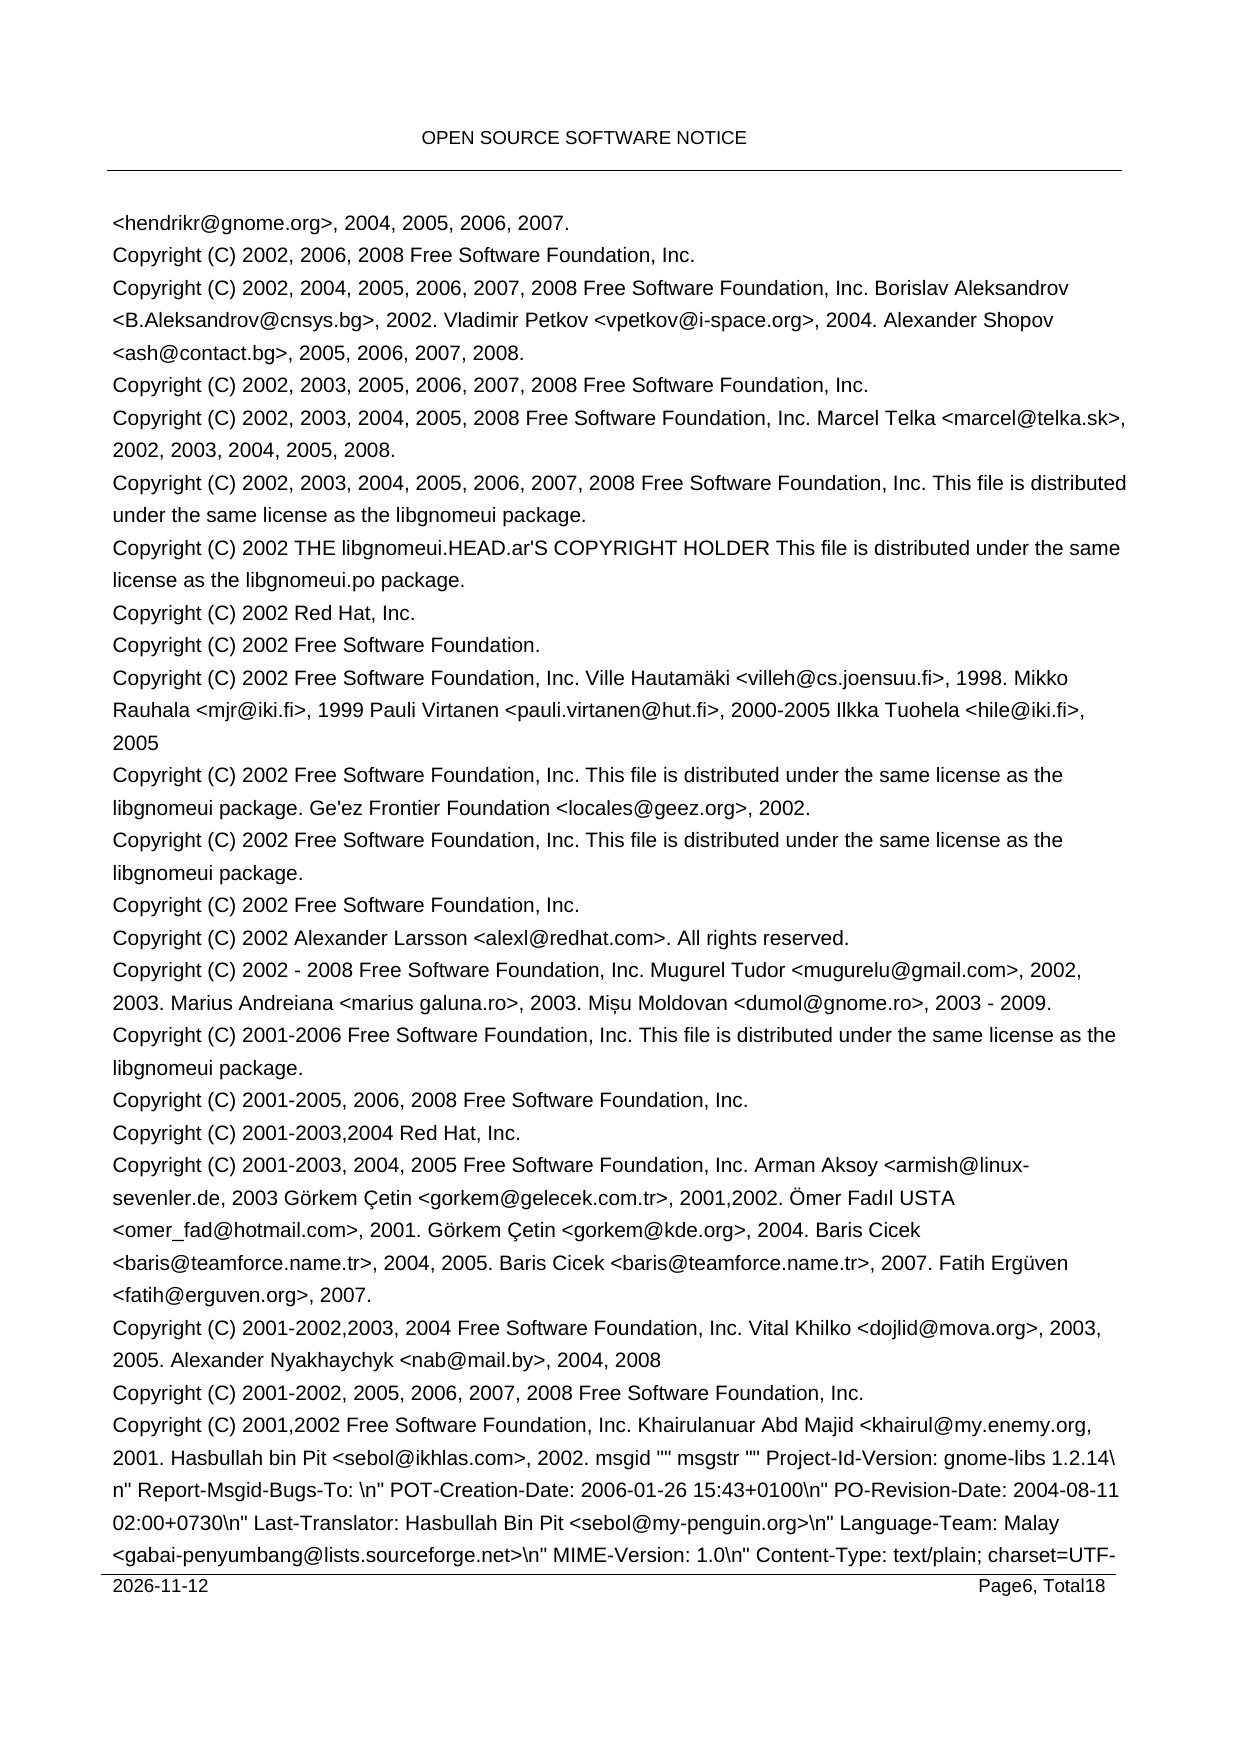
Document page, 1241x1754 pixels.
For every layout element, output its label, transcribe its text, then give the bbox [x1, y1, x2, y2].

text Copyright (C) 2002 Free Software Foundation, Inc. [112, 889, 1128, 921]
text Copyright (C) 2002 Free Software Foundation, Inc. This file is distributed under the same license as the libgnomeui package. Ge'ez Frontier Foundation <locales@geez.org>, 2002. [112, 759, 1128, 824]
text Copyright (C) 2002 Alexander Larsson <alexl@redhat.com>. All rights reserved. [112, 921, 1128, 954]
text Copyright (C) 2001-2002, 2005, 2006, 2007, 2008 Free Software Foundation, Inc. [112, 1376, 1128, 1409]
text Copyright (C) 2002 Red Hat, Inc. [112, 596, 1128, 629]
text Copyright (C) 2002 - 2008 Free Software Foundation, Inc. Mugurel Tudor <mugurelu@gmail.com>, 2002, 2003. Marius Andreiana <marius galuna.ro>, 2003. Mișu Moldovan <dumol@gnome.ro>, 2003 - 2009. [112, 954, 1128, 1019]
text Copyright (C) 2002, 2003, 2004, 2005, 2006, 2007, 2008 Free Software Foundation, Inc. This file is distributed under the same license as the libgnomeui package. [112, 466, 1128, 531]
text Copyright (C) 2002 Free Software Foundation, Inc. Ville Hautamäki <villeh@cs.joensuu.fi>, 1998. Mikko Rauhala <mjr@iki.fi>, 1999 Pauli Virtanen <pauli.virtanen@hut.fi>, 2000-2005 Ilkka Tuohela <hile@iki.fi>, 2005 [112, 661, 1128, 759]
text Copyright (C) 2002, 2003, 2005, 2006, 2007, 2008 Free Software Foundation, Inc. [112, 369, 1128, 401]
text Copyright (C) 2001-2005, 2006, 2008 Free Software Foundation, Inc. [112, 1084, 1128, 1116]
text Copyright (C) 2002, 2006, 2008 Free Software Foundation, Inc. [112, 239, 1128, 271]
text Copyright (C) 2001-2002,2003, 2004 Free Software Foundation, Inc. Vital Khilko <dojlid@mova.org>, 2003, 2005. Alexander Nyakhaychyk <nab@mail.by>, 2004, 2008 [112, 1311, 1128, 1376]
text Copyright (C) 2002 THE libgnomeui.HEAD.ar'S COPYRIGHT HOLDER This file is distributed under the same license as the libgnomeui.po package. [112, 531, 1128, 596]
text Copyright (C) 2001-2003, 2004, 2005 Free Software Foundation, Inc. Arman Aksoy <armish@linux-sevenler.de, 2003 Görkem Çetin <gorkem@gelecek.com.tr>, 2001,2002. Ömer Fadıl USTA <omer_fad@hotmail.com>, 2001. Görkem Çetin <gorkem@kde.org>, 2004. Baris Cicek <baris@teamforce.name.tr>, 2004, 2005. Baris Cicek <baris@teamforce.name.tr>, 2007. Fatih Ergüven <fatih@erguven.org>, 2007. [112, 1149, 1128, 1311]
text Copyright (C) 2001-2006 Free Software Foundation, Inc. This file is distributed under the same license as the libgnomeui package. [112, 1019, 1128, 1084]
text Copyright (C) 2001-2003,2004 Red Hat, Inc. [112, 1116, 1128, 1149]
text Copyright (C) 2002, 2004, 2005, 2006, 2007, 2008 Free Software Foundation, Inc. Borislav Aleksandrov <B.Aleksandrov@cnsys.bg>, 2002. Vladimir Petkov <vpetkov@i-space.org>, 2004. Alexander Shopov <ash@contact.bg>, 2005, 2006, 2007, 2008. [112, 271, 1128, 369]
text Copyright (C) 2002 Free Software Foundation, Inc. This file is distributed under the same license as the libgnomeui package. [112, 824, 1128, 889]
text Copyright (C) 2002 Free Software Foundation. [112, 629, 1128, 661]
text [112, 206, 1128, 239]
text Copyright (C) 2002, 2003, 2004, 2005, 2008 Free Software Foundation, Inc. Marcel Telka <marcel@telka.sk>, 2002, 2003, 2004, 2005, 2008. [112, 401, 1128, 466]
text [112, 1409, 1128, 1571]
